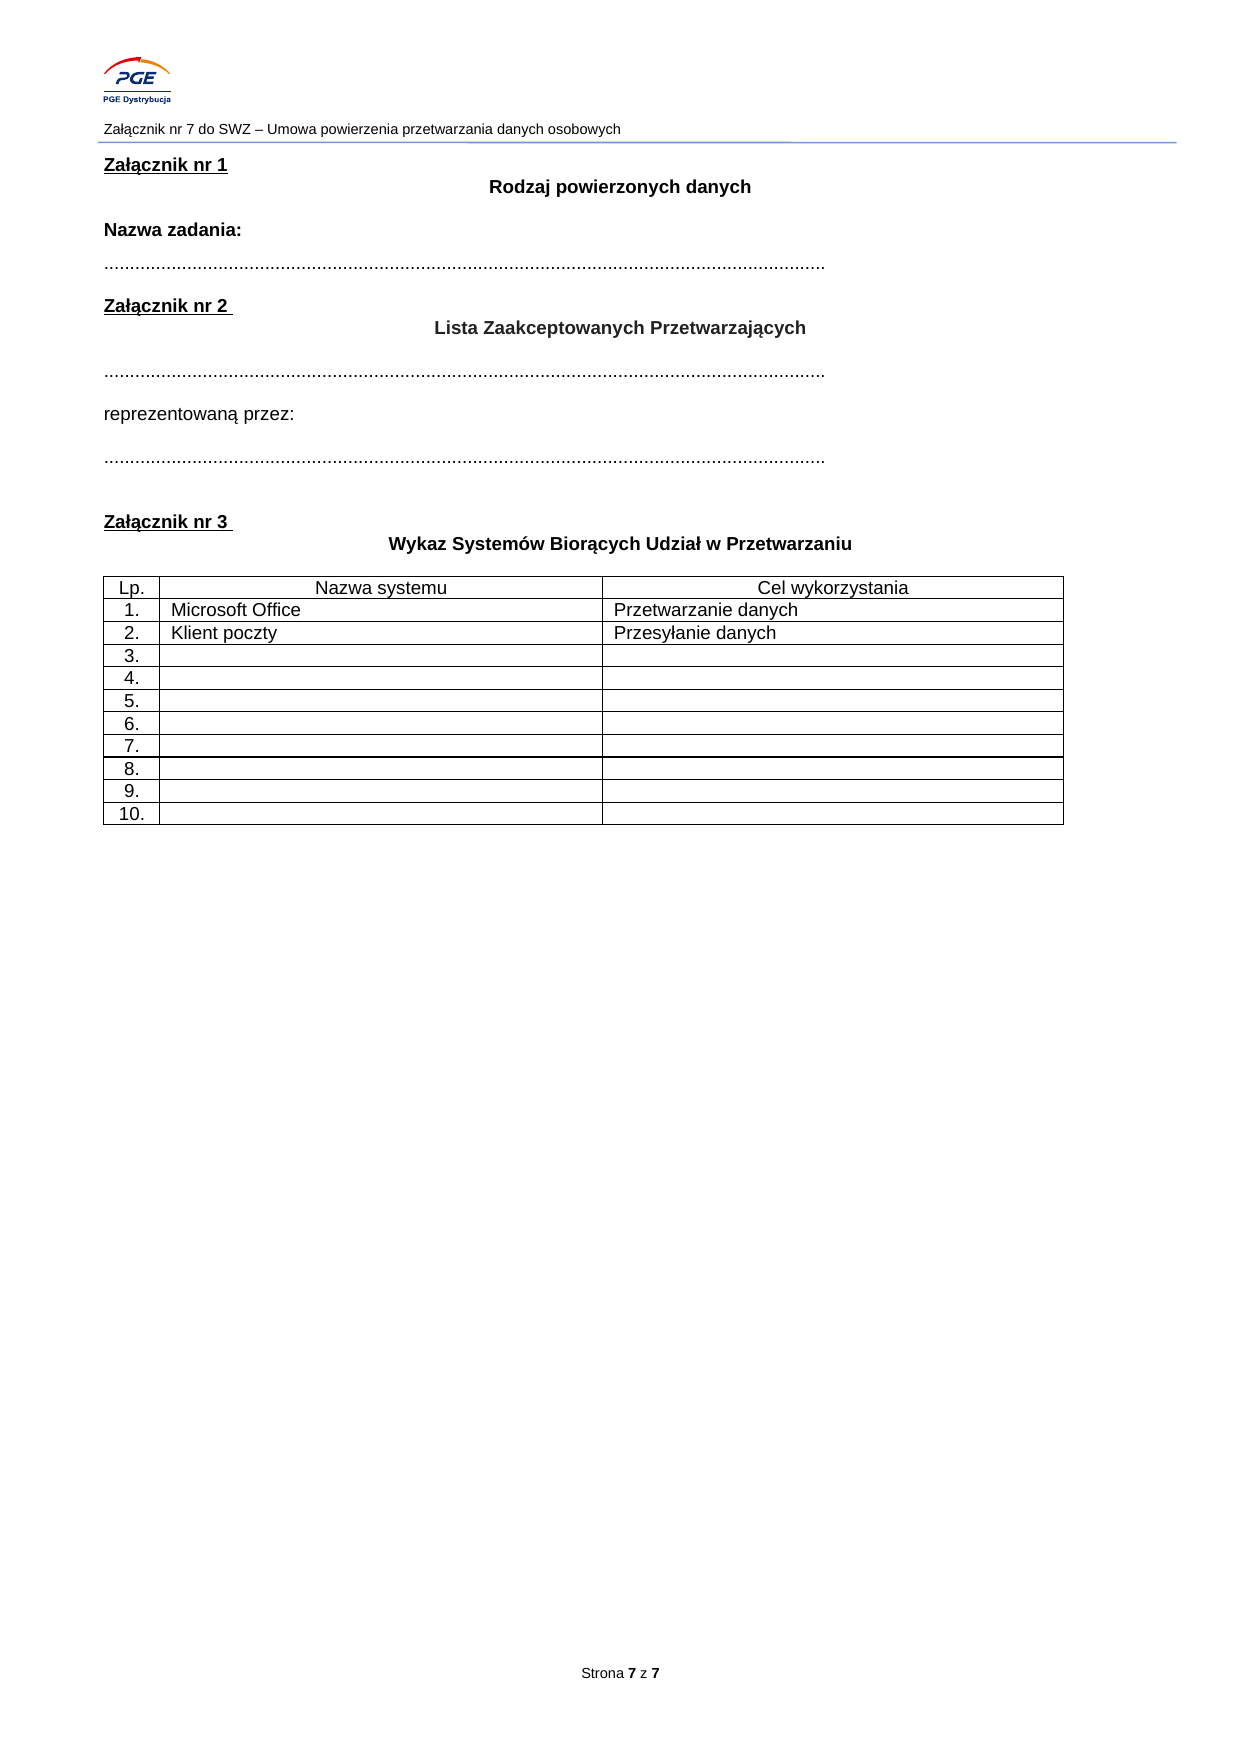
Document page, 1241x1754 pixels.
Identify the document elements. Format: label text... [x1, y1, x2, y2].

table_cell Klient poczty [160, 622, 602, 643]
text Załącznik nr 2 [103, 295, 1137, 317]
table_cell [160, 667, 602, 689]
table_cell [603, 690, 1063, 711]
table_header Nazwa systemu [160, 577, 602, 598]
text Rodzaj powierzonych danych [103, 176, 1137, 197]
table_cell 4. [104, 667, 159, 689]
table_cell [160, 712, 602, 734]
table_cell [160, 735, 602, 756]
table_cell 1. [104, 599, 159, 621]
table_cell [160, 690, 602, 711]
table_cell Przetwarzanie danych [603, 599, 1063, 621]
table_cell [603, 758, 1063, 779]
text Załącznik nr 1 [103, 154, 1137, 176]
text reprezentowaną przez: [103, 403, 1137, 425]
table_cell [603, 712, 1063, 734]
text Wykaz Systemów Biorących Udział w Przetwarzaniu [103, 532, 1137, 554]
text Załącznik nr 3 [103, 511, 1137, 532]
text Lista Zaakceptowanych Przetwarzających [103, 317, 1137, 338]
table_cell [603, 645, 1063, 666]
table_cell [160, 645, 602, 666]
table_cell 2. [104, 622, 159, 643]
table_cell 10. [104, 803, 159, 824]
table_header Lp. [104, 577, 159, 598]
table_cell 8. [104, 758, 159, 779]
text ........................................................................................................................................... [103, 446, 1137, 468]
table_cell [160, 758, 602, 779]
table_cell [603, 667, 1063, 689]
table_cell Microsoft Office [160, 599, 602, 621]
table_cell [603, 735, 1063, 756]
table_cell 7. [104, 735, 159, 756]
table_cell 9. [104, 780, 159, 802]
table_cell 5. [104, 690, 159, 711]
text ........................................................................................................................................... [103, 252, 1137, 274]
text Nazwa zadania: [103, 219, 1137, 240]
table_cell 6. [104, 712, 159, 734]
table_header Cel wykorzystania [603, 577, 1063, 598]
table_cell [603, 780, 1063, 802]
table_cell [603, 803, 1063, 824]
table_cell Przesyłanie danych [603, 622, 1063, 643]
table_cell [160, 803, 602, 824]
table_cell [160, 780, 602, 802]
text ........................................................................................................................................... [103, 360, 1137, 382]
table_cell 3. [104, 645, 159, 666]
